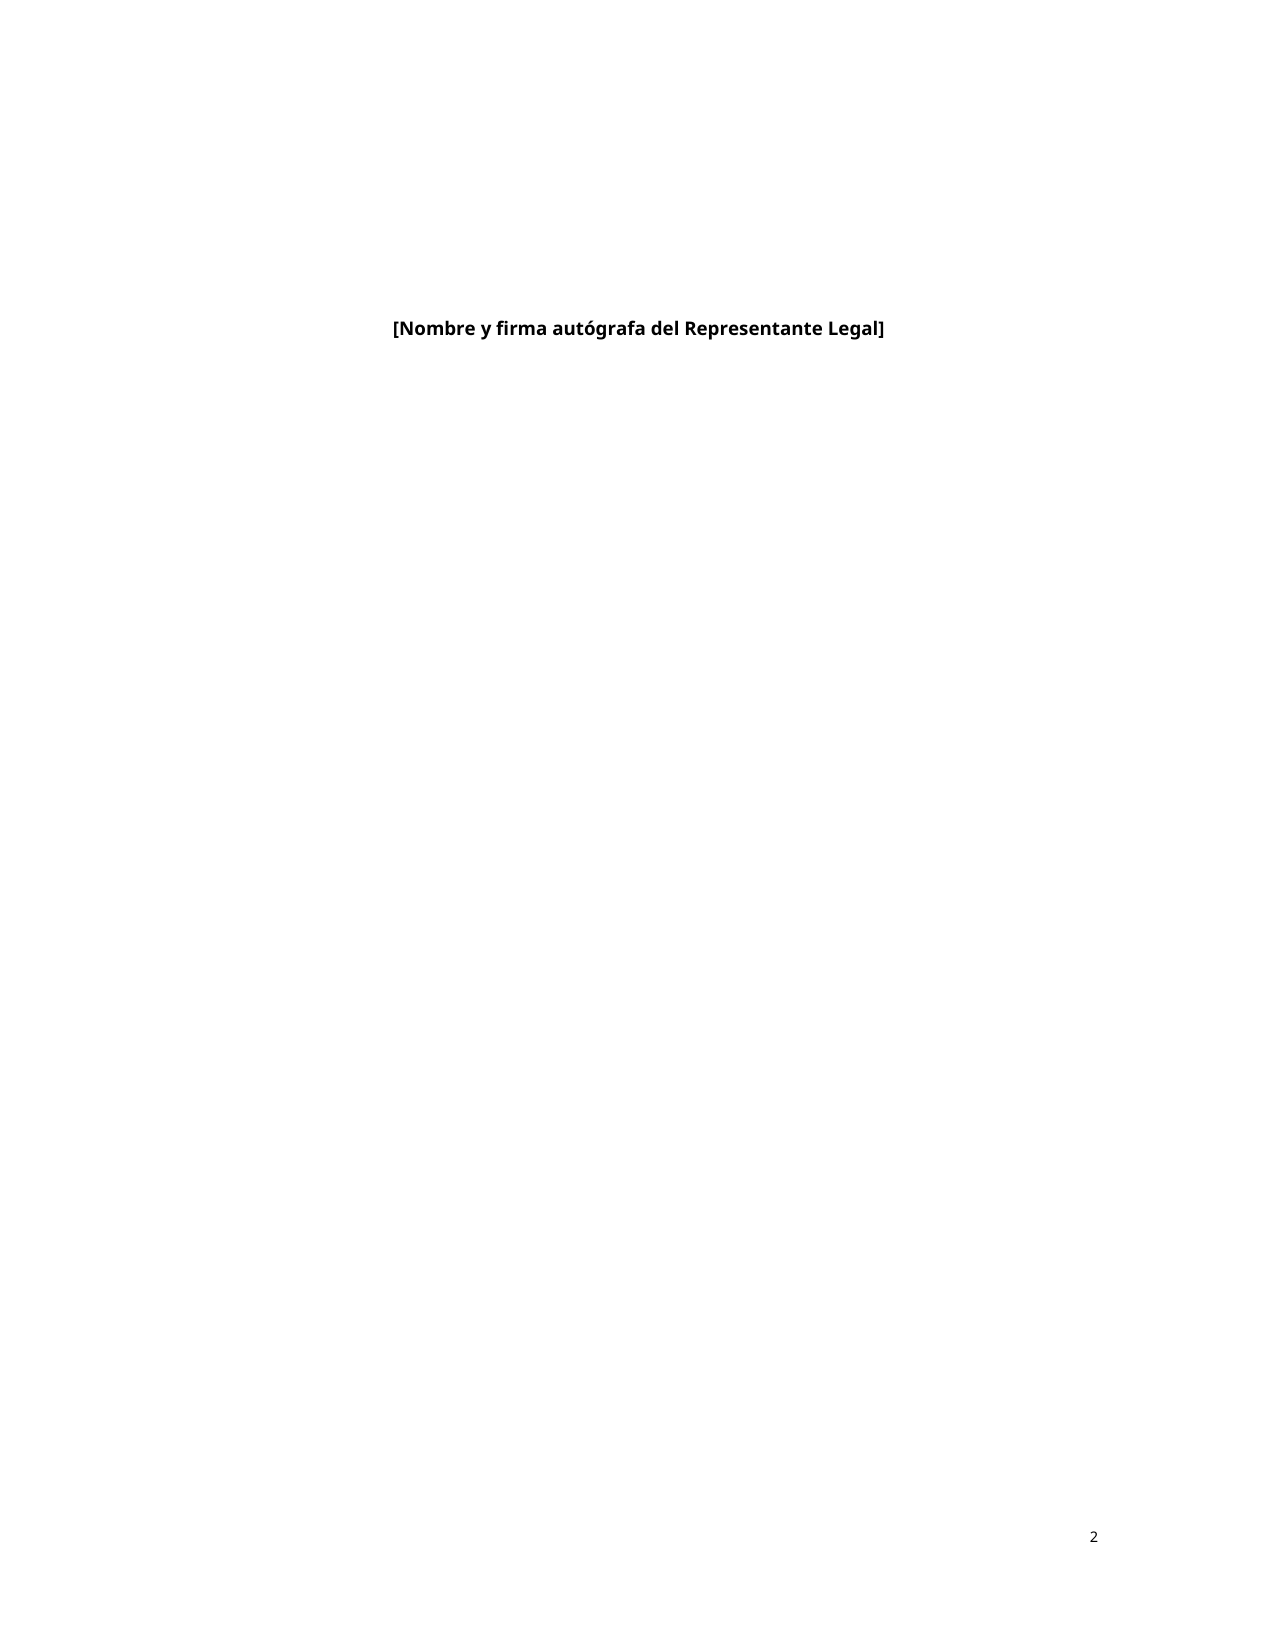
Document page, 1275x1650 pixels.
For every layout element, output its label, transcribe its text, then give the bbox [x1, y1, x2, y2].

text [Nombre y firma autógrafa del Representante Legal] [177, 315, 1095, 341]
